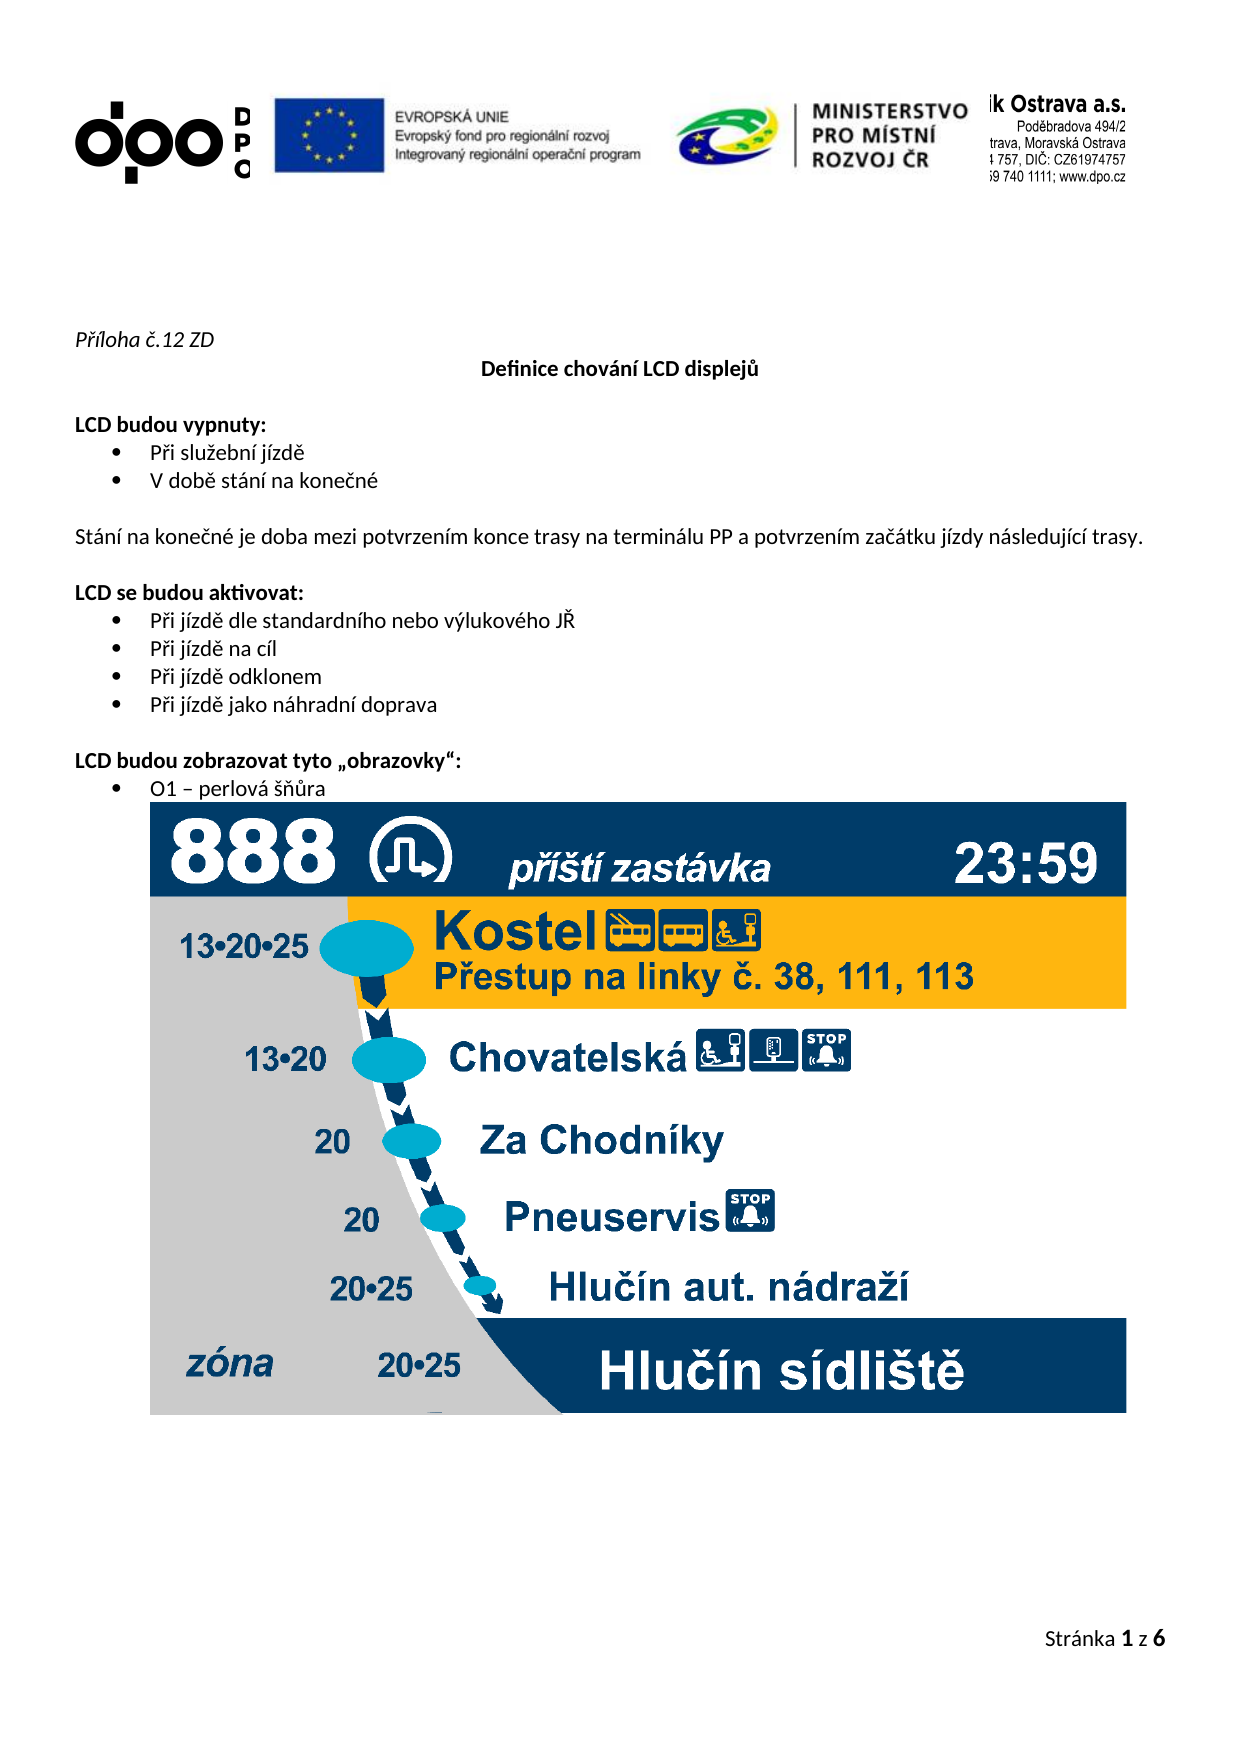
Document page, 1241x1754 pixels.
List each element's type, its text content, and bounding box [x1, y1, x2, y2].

list Při jízdě dle standardního nebo výlukového JŘ [112, 606, 1165, 634]
picture [150, 802, 1127, 1415]
text Definice chování LCD displejů [75, 354, 1165, 382]
list Při jízdě odklonem [112, 662, 1165, 690]
text Příloha č.12 ZD [75, 326, 1165, 354]
text LCD se budou aktivovat: [75, 578, 1165, 606]
list Při jízdě jako náhradní doprava [112, 690, 1165, 718]
list Při jízdě na cíl [112, 634, 1165, 662]
picture [75, 73, 1126, 197]
list O1 – perlová šňůra [112, 774, 1165, 802]
list Při služební jízdě [112, 438, 1165, 466]
text Stání na konečné je doba mezi potvrzením konce trasy na terminálu PP a potvrzením začátku jízdy následující trasy. [75, 522, 1165, 550]
text LCD budou zobrazovat tyto „obrazovky“: [75, 746, 1165, 774]
text LCD budou vypnuty: [75, 410, 1165, 438]
list V době stání na konečné [112, 466, 1165, 494]
